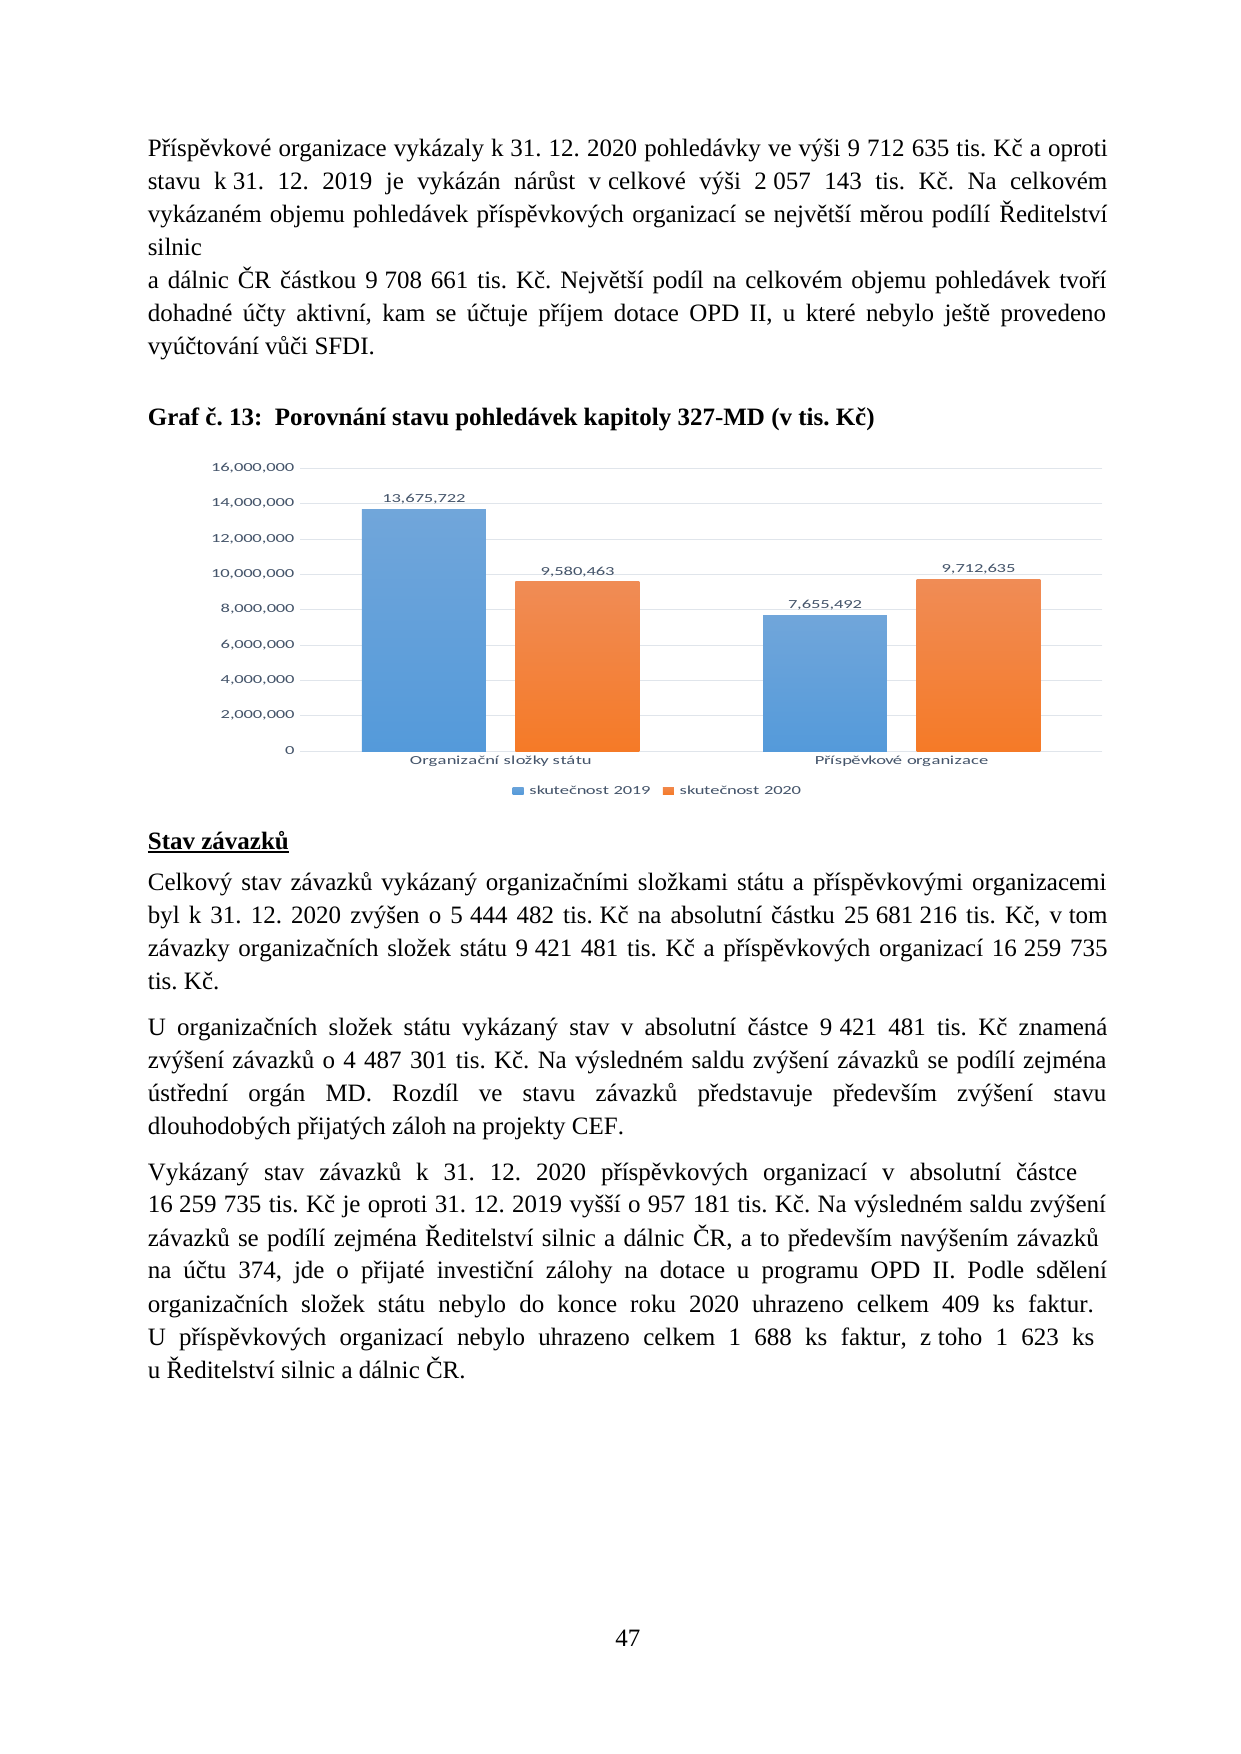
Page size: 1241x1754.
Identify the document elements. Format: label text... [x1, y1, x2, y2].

text Graf č. 13: Porovnání stavu pohledávek kapitoly 327-MD (v tis. Kč) [148, 402, 1107, 430]
text Stav závazků [148, 826, 1107, 855]
text Celkový stav závazků vykázaný organizačními složkami státu a příspěvkovými organizacemi byl k 31. 12. 2020 zvýšen o 5 444 482 tis. Kč na absolutní částku 25 681 216 tis. Kč, v tom závazky organizačních složek státu 9 421 481 tis. Kč a příspěvkových organizací 16 259 735 tis. Kč. [148, 867, 1107, 995]
text U organizačních složek státu vykázaný stav v absolutní částce 9 421 481 tis. Kč znamená zvýšení závazků o 4 487 301 tis. Kč. Na výsledném saldu zvýšení závazků se podílí zejména ústřední orgán MD. Rozdíl ve stavu závazků představuje především zvýšení stavu dlouhodobých přijatých záloh na projekty CEF. [148, 1012, 1107, 1140]
text Příspěvkové organizace vykázaly k 31. 12. 2020 pohledávky ve výši 9 712 635 tis. Kč a oproti stavu k 31. 12. 2019 je vykázán nárůst v celkové výši 2 057 143 tis. Kč. Na celkovém vykázaném objemu pohledávek příspěvkových organizací se největší měrou podílí Ředitelství silnic a dálnic ČR částkou 9 708 661 tis. Kč. Největší podíl na celkovém objemu pohledávek tvoří dohadné účty aktivní, kam se účtuje příjem dotace OPD II, u které nebylo ještě provedeno vyúčtování vůči SFDI. [148, 133, 1107, 360]
text Vykázaný stav závazků k 31. 12. 2020 příspěvkových organizací v absolutní částce 16 259 735 tis. Kč je oproti 31. 12. 2019 vyšší o 957 181 tis. Kč. Na výsledném saldu zvýšení závazků se podílí zejména Ředitelství silnic a dálnic ČR, a to především navýšením závazků na účtu 374, jde o přijaté investiční zálohy na dotace u programu OPD II. Podle sdělení organizačních složek státu nebylo do konce roku 2020 uhrazeno celkem 409 ks faktur. U příspěvkových organizací nebylo uhrazeno celkem 1 688 ks faktur, z toho 1 623 ks u Ředitelství silnic a dálnic ČR. [148, 1157, 1107, 1383]
